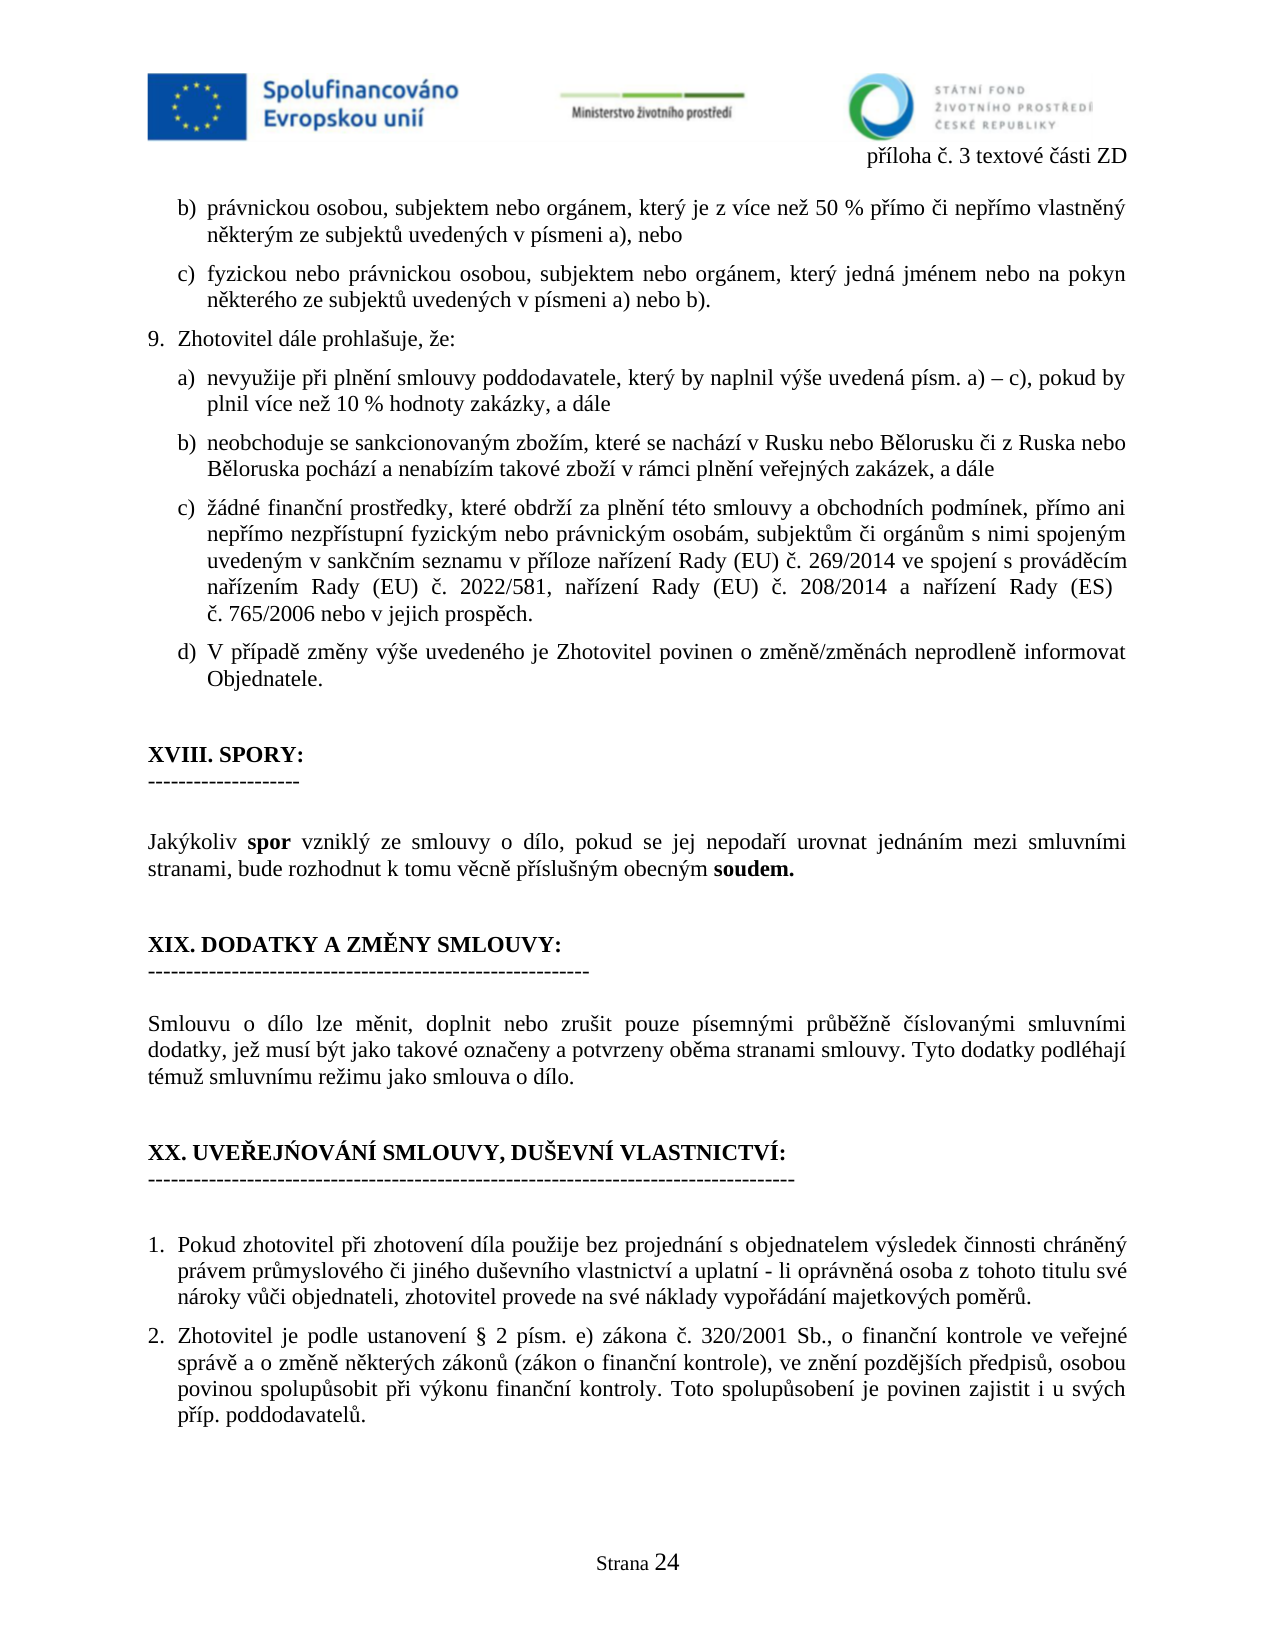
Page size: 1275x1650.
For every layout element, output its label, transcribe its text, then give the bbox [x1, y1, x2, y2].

list neobchoduje se sankcionovaným zbožím, které se nachází v Rusku nebo Bělorusku či z Ruska nebo Běloruska pochází a nenabízím takové zboží v rámci plnění veřejných zakázek, a dále [177, 429, 1127, 482]
list nevyužije při plnění smlouvy poddodavatele, který by naplnil výše uvedená písm. a) – c), pokud by plnil více než 10 % hodnoty zakázky, a dále [177, 364, 1127, 416]
text Jakýkoliv spor vzniklý ze smlouvy o dílo, pokud se jej nepodaří urovnat jednáním mezi smluvními stranami, bude rozhodnut k tomu věcně příslušným obecným soudem. [148, 828, 1127, 881]
list Zhotovitel dále prohlašuje, že: [148, 325, 1127, 351]
text ---------------------------------------------------------- [148, 957, 1127, 984]
list Pokud zhotovitel při zhotovení díla použije bez projednání s objednatelem výsledek činnosti chráněný právem průmyslového či jiného duševního vlastnictví a uplatní - li oprávněná osoba z tohoto titulu své nároky vůči objednateli, zhotovitel provede na své náklady vypořádání majetkových poměrů. [148, 1231, 1127, 1310]
list právnickou osobou, subjektem nebo orgánem, který je z více než 50 % přímo či nepřímo vlastněný některým ze subjektů uvedených v písmeni a), nebo [177, 194, 1127, 247]
text ------------------------------------------------------------------------------------- [148, 1165, 1127, 1192]
text Smlouvu o dílo lze měnit, doplnit nebo zrušit pouze písemnými průběžně číslovanými smluvními dodatky, jež musí být jako takové označeny a potvrzeny oběma stranami smlouvy. Tyto dodatky podléhají témuž smluvnímu režimu jako smlouva o dílo. [148, 1010, 1127, 1089]
picture [147, 73, 1093, 142]
list V případě změny výše uvedeného je Zhotovitel povinen o změně/změnách neprodleně informovat Objednatele. [177, 638, 1127, 691]
list žádné finanční prostředky, které obdrží za plnění této smlouvy a obchodních podmínek, přímo ani nepřímo nezpřístupní fyzickým nebo právnickým osobám, subjektům či orgánům s nimi spojeným uvedeným v sankčním seznamu v příloze nařízení Rady (EU) č. 269/2014 ve spojení s prováděcím nařízením Rady (EU) č. 2022/581, nařízení Rady (EU) č. 208/2014 a nařízení Rady (ES) č. 765/2006 nebo v jejich prospěch. [177, 494, 1127, 626]
text -------------------- [148, 767, 1127, 794]
subtitle XIX. DODATKY A ZMĚNY SMLOUVY: [148, 931, 1127, 957]
list Zhotovitel je podle ustanovení § 2 písm. e) zákona č. 320/2001 Sb., o finanční kontrole ve veřejné správě a o změně některých zákonů (zákon o finanční kontrole), ve znění pozdějších předpisů, osobou povinou spolupůsobit při výkonu finanční kontroly. Toto spolupůsobení je povinen zajistit i u svých příp. poddodavatelů. [148, 1322, 1127, 1428]
subtitle XX. UVEŘEJŃOVÁNÍ SMLOUVY, DUŠEVNÍ VLASTNICTVÍ: [148, 1139, 1127, 1165]
subtitle XVIII. SPORY: [148, 741, 1127, 767]
list fyzickou nebo právnickou osobou, subjektem nebo orgánem, který jedná jménem nebo na pokyn některého ze subjektů uvedených v písmeni a) nebo b). [177, 260, 1127, 312]
